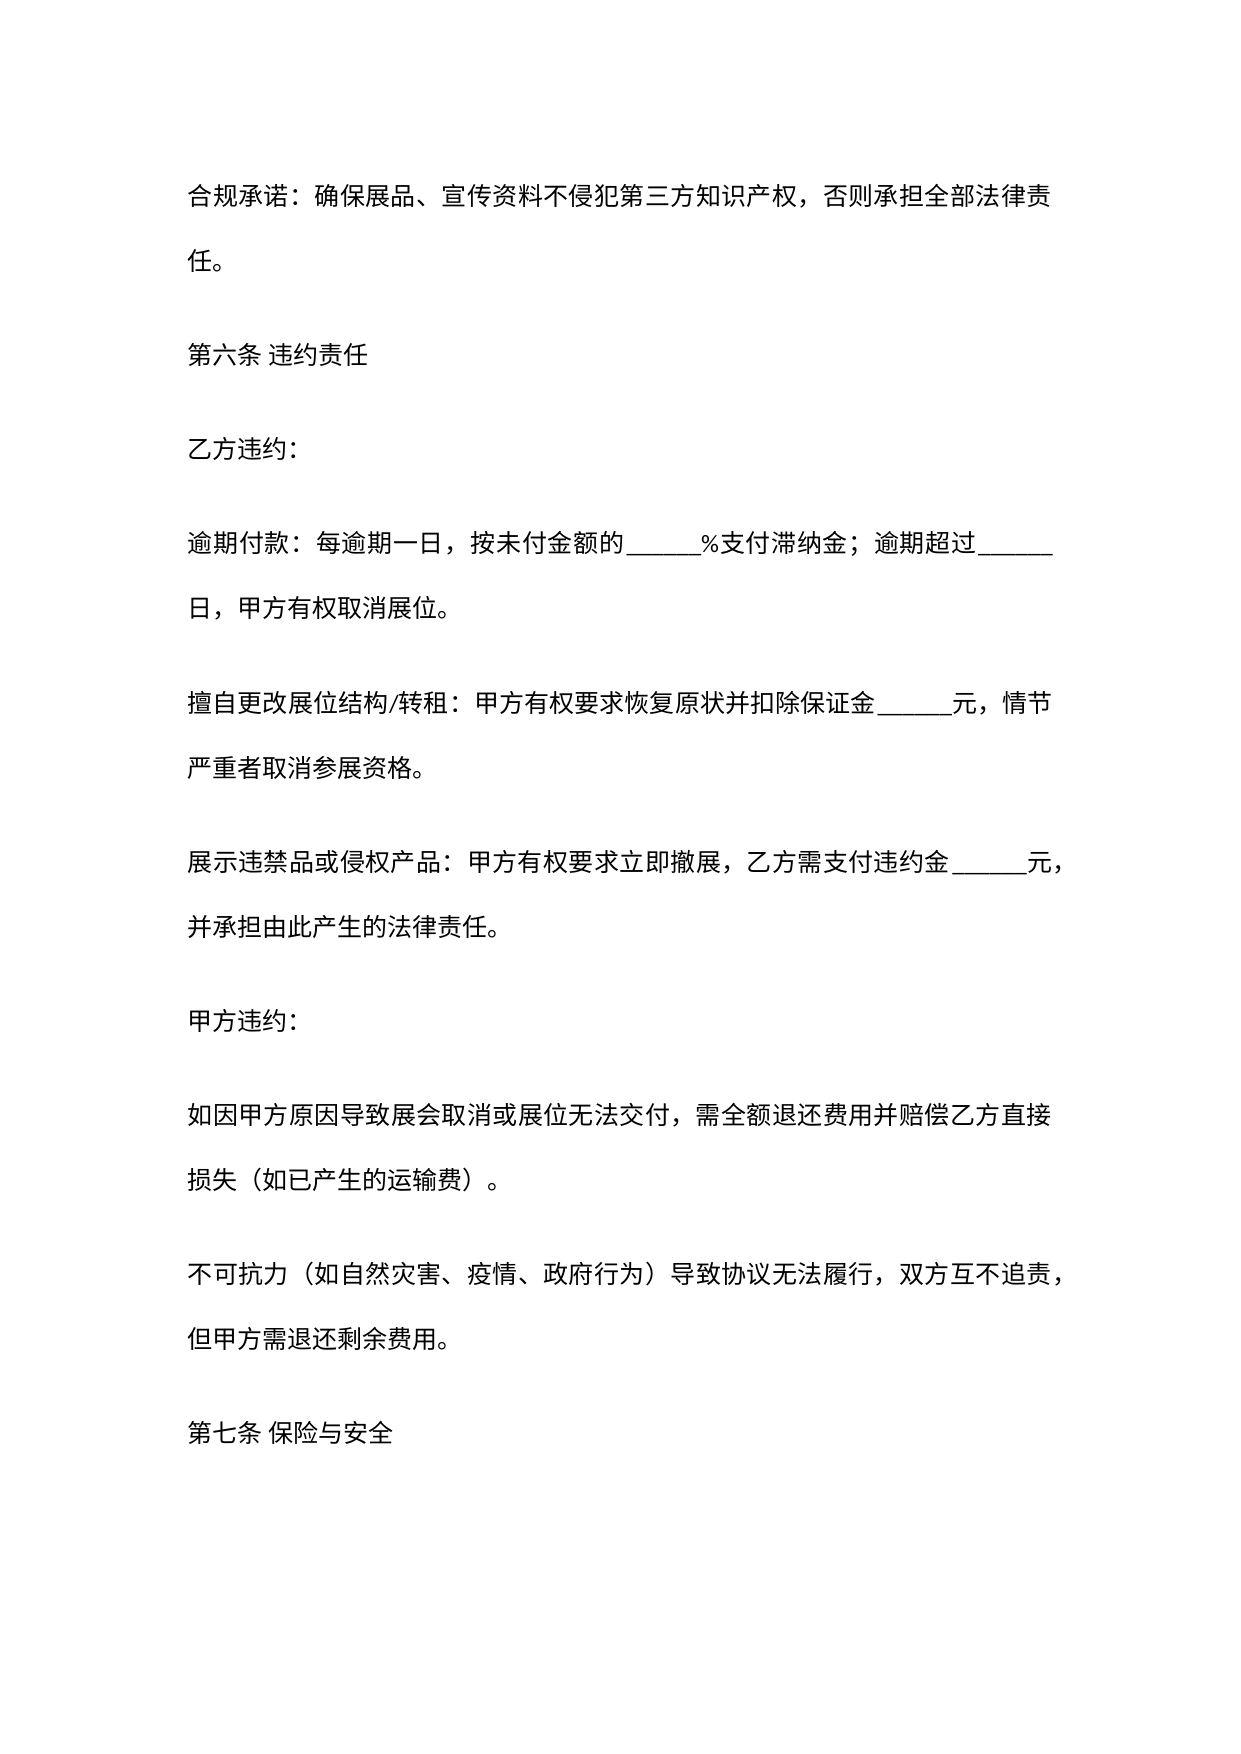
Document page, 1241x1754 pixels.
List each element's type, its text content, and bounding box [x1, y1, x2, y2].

text 逾期付款：每逾期一日，按未付金额的______%支付滞纳金；逾期超过______日，甲方有权取消展位。 [187, 509, 1053, 639]
text 不可抗力（如自然灾害、疫情、政府行为）导致协议无法履行，双方互不追责，但甲方需退还剩余费用。 [187, 1240, 1053, 1370]
text 乙方违约： [187, 415, 1053, 480]
text 展示违禁品或侵权产品：甲方有权要求立即撤展，乙方需支付违约金______元，并承担由此产生的法律责任。 [187, 828, 1053, 958]
text 擅自更改展位结构/转租：甲方有权要求恢复原状并扣除保证金______元，情节严重者取消参展资格。 [187, 669, 1053, 799]
text 合规承诺：确保展品、宣传资料不侵犯第三方知识产权，否则承担全部法律责任。 [187, 162, 1053, 292]
text 第六条 违约责任 [187, 321, 1053, 386]
text 甲方违约： [187, 987, 1053, 1052]
text 第七条 保险与安全 [187, 1399, 1053, 1464]
text 如因甲方原因导致展会取消或展位无法交付，需全额退还费用并赔偿乙方直接损失（如已产生的运输费）。 [187, 1081, 1053, 1211]
